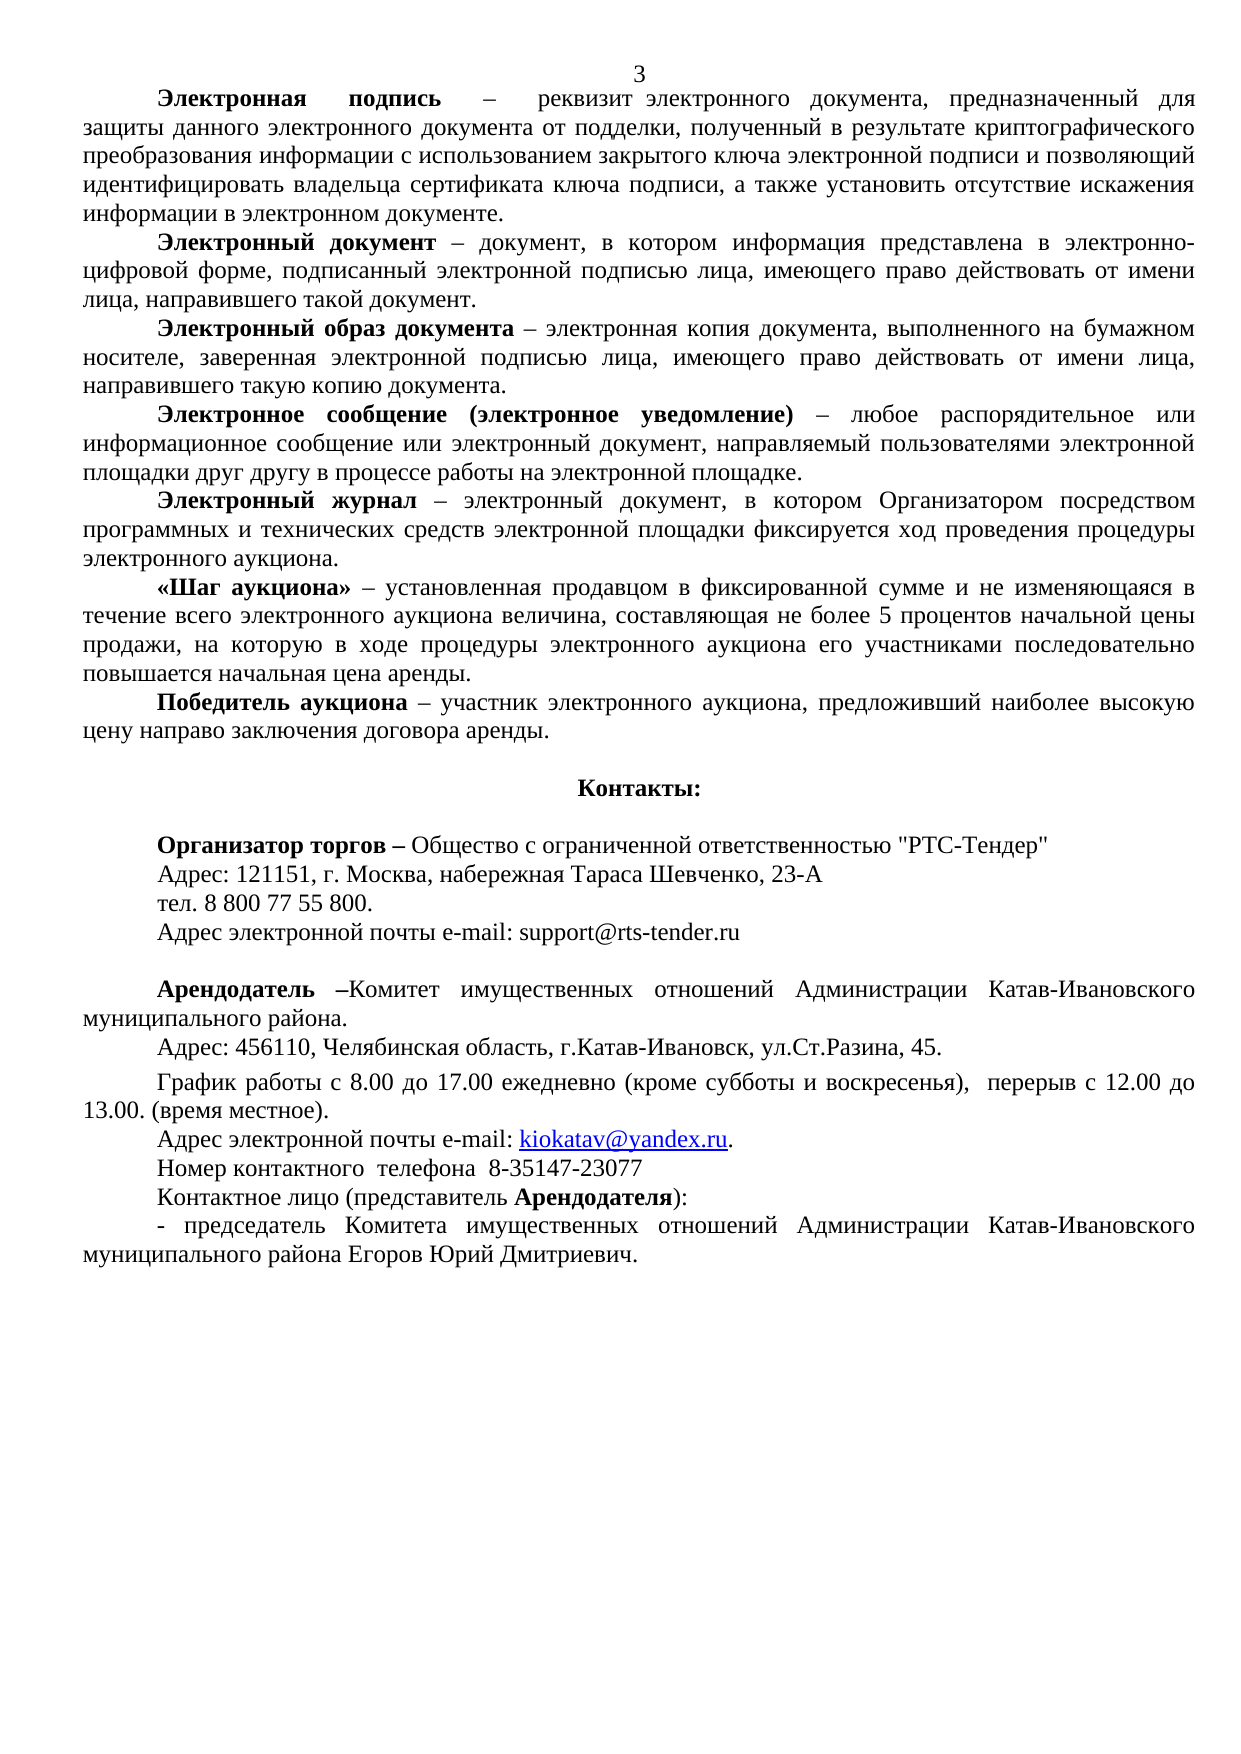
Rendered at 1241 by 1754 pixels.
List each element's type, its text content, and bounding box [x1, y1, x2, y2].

text Контактное лицо (представитель Арендодателя): [83, 1182, 1196, 1211]
text График работы с 8.00 до 17.00 ежедневно (кроме субботы и воскресенья), перерыв с 12.00 до 13.00. (время местное). [83, 1067, 1196, 1124]
text Арендодатель –Комитет имущественных отношений Администрации Катав-Ивановского муниципального района. [83, 974, 1196, 1032]
text Номер контактного телефона 8-35147-23077 [83, 1153, 1196, 1182]
text Электронный документ – документ, в котором информация представлена в электронно-цифровой форме, подписанный электронной подписью лица, имеющего право действовать от имени лица, направившего такой документ. [83, 227, 1196, 313]
text Адрес электронной почты е-mail: kiokatav@yandex.ru. [83, 1124, 1196, 1153]
text Контакты: [83, 773, 1196, 802]
text Электронный образ документа – электронная копия документа, выполненного на бумажном носителе, заверенная электронной подписью лица, имеющего право действовать от имени лица, направившего такую копию документа. [83, 313, 1196, 399]
text Электронное сообщение (электронное уведомление) – любое распорядительное или информационное сообщение или электронный документ, направляемый пользователями электронной площадки друг другу в процессе работы на электронной площадке. [83, 399, 1196, 486]
text Организатор торгов – Общество с ограниченной ответственностью "РТС-Тендер" [83, 831, 1196, 859]
text Адрес электронной почты е-mail: support@rts-tender.ru [156, 917, 1196, 946]
text «Шаг аукциона» – установленная продавцом в фиксированной сумме и не изменяющаяся в течение всего электронного аукциона величина, составляющая не более 5 процентов начальной цены продажи, на которую в ходе процедуры электронного аукциона его участниками последовательно повышается начальная цена аренды. [83, 572, 1196, 687]
text Адрес: 456110, Челябинская область, г.Катав-Ивановск, ул.Ст.Разина, 45. [83, 1032, 1196, 1061]
text тел. 8 800 77 55 800. [83, 888, 1196, 917]
text Адрес: 121151, г. Москва, набережная Тараса Шевченко, 23-А [83, 859, 1196, 888]
text Электронный журнал – электронный документ, в котором Организатором посредством программных и технических средств электронной площадки фиксируется ход проведения процедуры электронного аукциона. [83, 486, 1196, 572]
text Победитель аукциона – участник электронного аукциона, предложивший наиболее высокую цену направо заключения договора аренды. [83, 687, 1196, 744]
text - председатель Комитета имущественных отношений Администрации Катав-Ивановского муниципального района Егоров Юрий Дмитриевич. [83, 1211, 1196, 1268]
text Электронная подпись – реквизит электронного документа, предназначенный для защиты данного электронного документа от подделки, полученный в результате криптографического преобразования информации с использованием закрытого ключа электронной подписи и позволяющий идентифицировать владельца сертификата ключа подписи, а также установить отсутствие искажения информации в электронном документе. [83, 83, 1196, 227]
